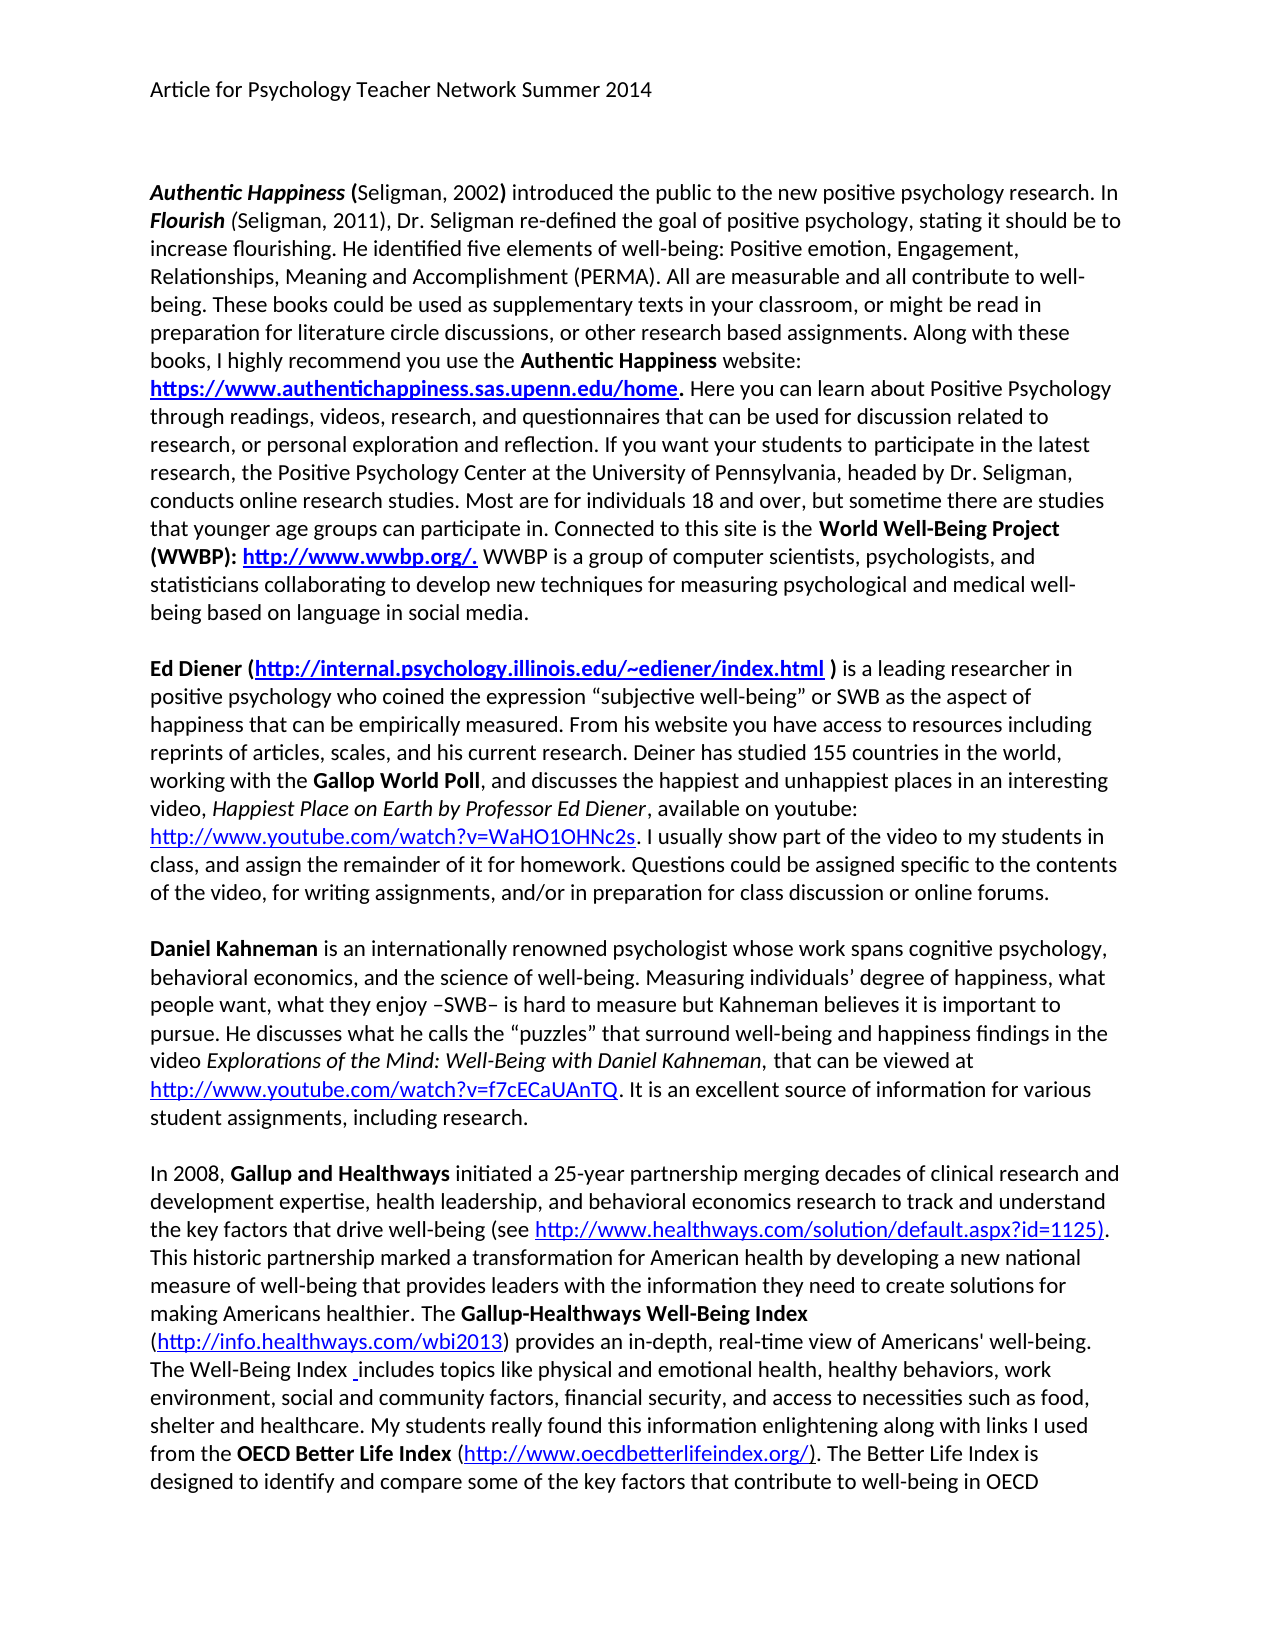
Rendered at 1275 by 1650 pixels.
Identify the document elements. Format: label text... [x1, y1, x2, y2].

text Ed Diener (http://internal.psychology.illinois.edu/~ediener/index.html ) is a leading researcher in positive psychology who coined the expression “subjective well-being” or SWB as the aspect of happiness that can be empirically measured. From his website you have access to resources including reprints of articles, scales, and his current research. Deiner has studied 155 countries in the world, working with the Gallop World Poll, and discusses the happiest and unhappiest places in an interesting video, Happiest Place on Earth by Professor Ed Diener, available on youtube: http://www.youtube.com/watch?v=WaHO1OHNc2s. I usually show part of the video to my students in class, and assign the remainder of it for homework. Questions could be assigned specific to the contents of the video, for writing assignments, and/or in preparation for class discussion or online forums. [150, 654, 1125, 907]
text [150, 1159, 1125, 1495]
text Daniel Kahneman is an internationally renowned psychologist whose work spans cognitive psychology, behavioral economics, and the science of well-being. Measuring individuals’ degree of happiness, what people want, what they enjoy –SWB– is hard to measure but Kahneman believes it is important to pursue. He discusses what he calls the “puzzles” that surround well-being and happiness findings in the video Explorations of the Mind: Well-Being with Daniel Kahneman, that can be viewed at http://www.youtube.com/watch?v=f7cECaUAnTQ. It is an excellent source of information for various student assignments, including research. [150, 934, 1125, 1131]
text Authentic Happiness (Seligman, 2002) introduced the public to the new positive psychology research. In Flourish (Seligman, 2011), Dr. Seligman re-defined the goal of positive psychology, stating it should be to increase flourishing. He identified five elements of well-being: Positive emotion, Engagement, Relationships, Meaning and Accomplishment (PERMA). All are measurable and all contribute to well-being. These books could be used as supplementary texts in your classroom, or might be read in preparation for literature circle discussions, or other research based assignments. Along with these books, I highly recommend you use the Authentic Happiness website: https://www.authentichappiness.sas.upenn.edu/home. Here you can learn about Positive Psychology through readings, videos, research, and questionnaires that can be used for discussion related to research, or personal exploration and reflection. If you want your students to participate in the latest research, the Positive Psychology Center at the University of Pennsylvania, headed by Dr. Seligman, conducts online research studies. Most are for individuals 18 and over, but sometime there are studies that younger age groups can participate in. Connected to this site is the World Well-Being Project (WWBP): http://www.wwbp.org/. WWBP is a group of computer scientists, psychologists, and statisticians collaborating to develop new techniques for measuring psychological and medical well-being based on language in social media. [150, 178, 1125, 626]
